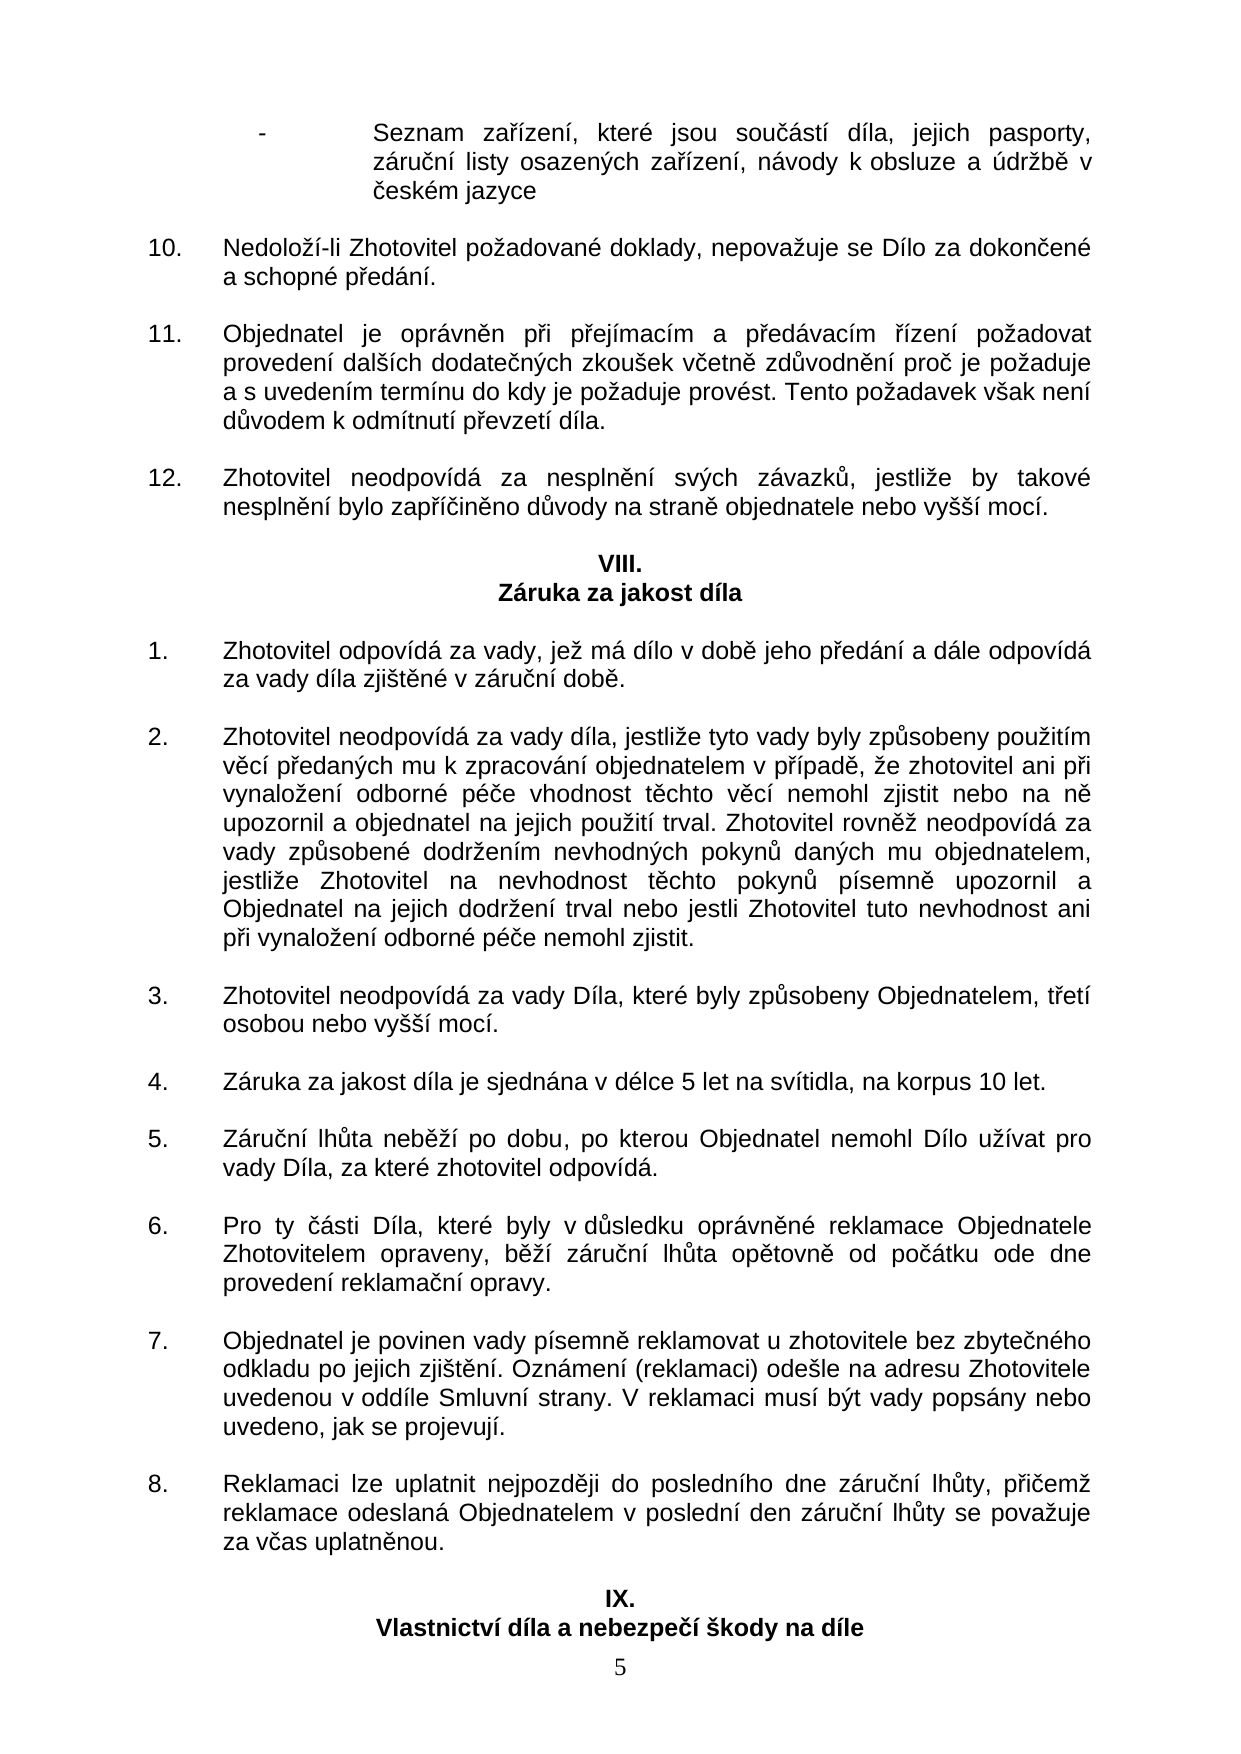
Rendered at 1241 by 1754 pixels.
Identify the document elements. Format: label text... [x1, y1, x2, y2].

list Nedoloží-li Zhotovitel požadované doklady, nepovažuje se Dílo za dokončené a schopné předání. [148, 233, 1093, 291]
list Pro ty části Díla, které byly v důsledku oprávněné reklamace Objednatele Zhotovitelem opraveny, běží záruční lhůta opětovně od počátku ode dne provedení reklamační opravy. [148, 1211, 1093, 1297]
list Zhotovitel neodpovídá za vady Díla, které byly způsobeny Objednatelem, třetí osobou nebo vyšší mocí. [148, 981, 1093, 1038]
list Zhotovitel neodpovídá za nesplnění svých závazků, jestliže by takové nesplnění bylo zapříčiněno důvody na straně objednatele nebo vyšší mocí. [148, 463, 1093, 521]
list Záruka za jakost díla je sjednána v délce 5 let na svítidla, na korpus 10 let. [148, 1067, 1093, 1096]
list Záruční lhůta neběží po dobu, po kterou Objednatel nemohl Dílo užívat pro vady Díla, za které zhotovitel odpovídá. [148, 1124, 1093, 1182]
list Reklamaci lze uplatnit nejpozději do posledního dne záruční lhůty, přičemž reklamace odeslaná Objednatelem v poslední den záruční lhůty se považuje za včas uplatněnou. [148, 1469, 1093, 1556]
list Zhotovitel odpovídá za vady, jež má dílo v době jeho předání a dále odpovídá za vady díla zjištěné v záruční době. [148, 636, 1093, 693]
text Vlastnictví díla a nebezpečí škody na díle [148, 1613, 1093, 1642]
text IX. [148, 1584, 1093, 1613]
text Záruka za jakost díla [148, 578, 1093, 607]
list Zhotovitel neodpovídá za vady díla, jestliže tyto vady byly způsobeny použitím věcí předaných mu k zpracování objednatelem v případě, že zhotovitel ani při vynaložení odborné péče vhodnost těchto věcí nemohl zjistit nebo na ně upozornil a objednatel na jejich použití trval. Zhotovitel rovněž neodpovídá za vady způsobené dodržením nevhodných pokynů daných mu objednatelem, jestliže Zhotovitel na nevhodnost těchto pokynů písemně upozornil a Objednatel na jejich dodržení trval nebo jestli Zhotovitel tuto nevhodnost ani při vynaložení odborné péče nemohl zjistit. [148, 722, 1093, 952]
list Objednatel je oprávněn při přejímacím a předávacím řízení požadovat provedení dalších dodatečných zkoušek včetně zdůvodnění proč je požaduje a s uvedením termínu do kdy je požaduje provést. Tento požadavek však není důvodem k odmítnutí převzetí díla. [148, 319, 1093, 434]
list Seznam zařízení, které jsou součástí díla, jejich pasporty, záruční listy osazených zařízení, návody k obsluze a údržbě v českém jazyce [258, 118, 1093, 204]
list Objednatel je povinen vady písemně reklamovat u zhotovitele bez zbytečného odkladu po jejich zjištění. Oznámení (reklamaci) odešle na adresu Zhotovitele uvedenou v oddíle Smluvní strany. V reklamaci musí být vady popsány nebo uvedeno, jak se projevují. [148, 1326, 1093, 1441]
text VIII. [148, 549, 1093, 578]
